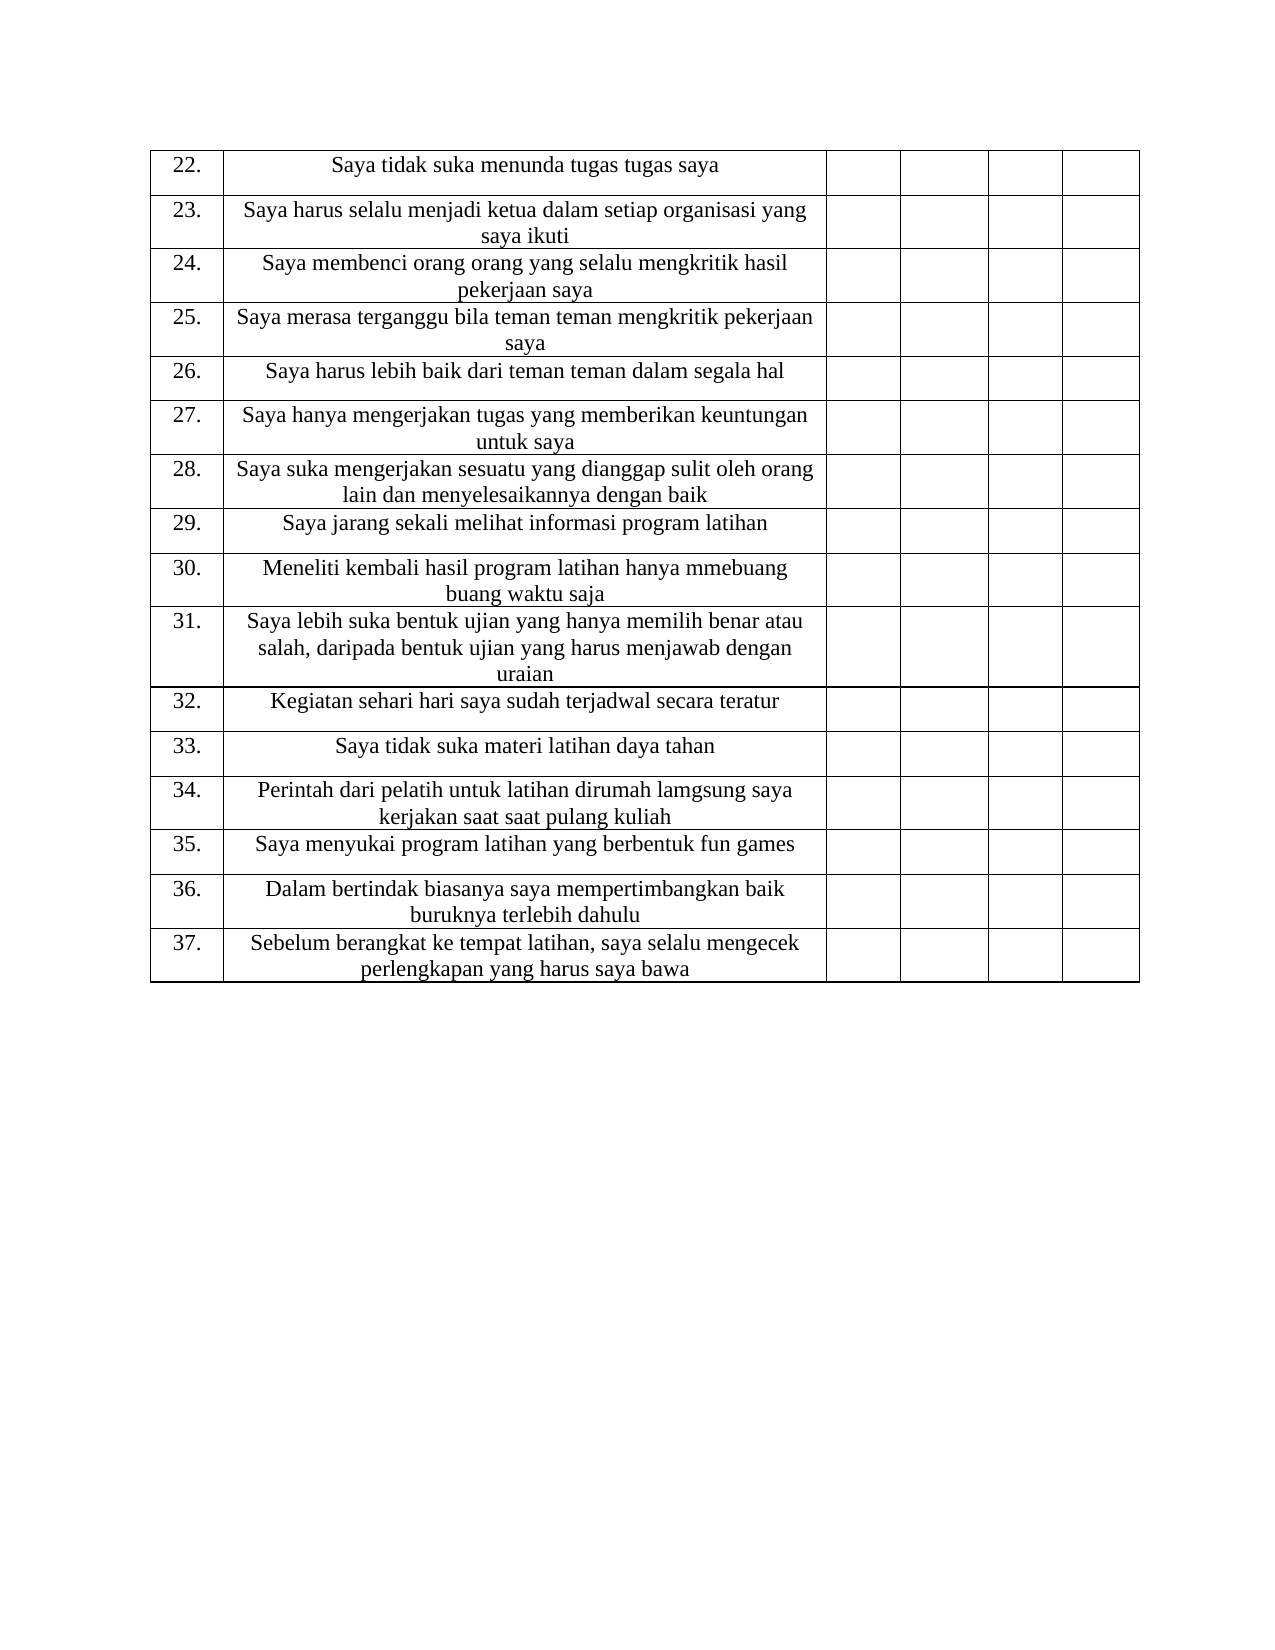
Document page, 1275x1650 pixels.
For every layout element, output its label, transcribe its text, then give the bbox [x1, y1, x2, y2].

table_cell [1063, 732, 1139, 776]
table_cell [827, 875, 900, 928]
table_cell Saya menyukai program latihan yang berbentuk fun games [224, 830, 826, 874]
table_cell [989, 455, 1062, 508]
table_cell [901, 151, 988, 194]
table_cell Kegiatan sehari hari saya sudah terjadwal secara teratur [224, 688, 826, 731]
table_cell Saya membenci orang orang yang selalu mengkritik hasil pekerjaan saya [224, 249, 826, 302]
table_cell [901, 929, 988, 981]
table_cell 28. [151, 455, 223, 508]
table_cell [989, 151, 1062, 194]
table_cell [989, 732, 1062, 776]
table_cell [1063, 401, 1139, 454]
table_cell 36. [151, 875, 223, 928]
table_cell [989, 688, 1062, 731]
table_cell Saya suka mengerjakan sesuatu yang dianggap sulit oleh orang lain dan menyelesaikannya dengan baik [224, 455, 826, 508]
table_cell [989, 607, 1062, 686]
table_cell [827, 688, 900, 731]
table_cell [827, 151, 900, 194]
table_cell [901, 732, 988, 776]
table_cell [901, 303, 988, 356]
table_cell [901, 249, 988, 302]
table_cell [901, 401, 988, 454]
table_cell [1063, 875, 1139, 928]
table_cell [901, 509, 988, 552]
table_cell [989, 554, 1062, 606]
table_cell [901, 455, 988, 508]
table_cell 35. [151, 830, 223, 874]
table_cell 27. [151, 401, 223, 454]
table_cell 32. [151, 688, 223, 731]
table_cell Saya tidak suka menunda tugas tugas saya [224, 151, 826, 194]
table_cell [827, 509, 900, 552]
table_cell [1063, 196, 1139, 248]
table_cell 33. [151, 732, 223, 776]
table_cell [1063, 303, 1139, 356]
table_cell 26. [151, 357, 223, 400]
table_cell [827, 455, 900, 508]
table_cell [901, 357, 988, 400]
table_cell [827, 196, 900, 248]
table_cell [989, 357, 1062, 400]
table_cell 31. [151, 607, 223, 686]
table_cell [1063, 688, 1139, 731]
table_cell 25. [151, 303, 223, 356]
table_cell [827, 607, 900, 686]
table_cell Saya jarang sekali melihat informasi program latihan [224, 509, 826, 552]
table_cell 22. [151, 151, 223, 194]
table_cell [827, 249, 900, 302]
table_cell Perintah dari pelatih untuk latihan dirumah lamgsung saya kerjakan saat saat pulang kuliah [224, 777, 826, 829]
table_cell [901, 688, 988, 731]
table_cell [827, 554, 900, 606]
table_cell [1063, 509, 1139, 552]
table_cell [1063, 777, 1139, 829]
table_cell [1063, 249, 1139, 302]
table_cell [989, 777, 1062, 829]
table_cell 34. [151, 777, 223, 829]
table_cell [901, 607, 988, 686]
table_cell [989, 830, 1062, 874]
table_cell [989, 929, 1062, 981]
table_cell [989, 509, 1062, 552]
table_cell Sebelum berangkat ke tempat latihan, saya selalu mengecek perlengkapan yang harus saya bawa [224, 929, 826, 981]
table_cell Saya lebih suka bentuk ujian yang hanya memilih benar atau salah, daripada bentuk ujian yang harus menjawab dengan uraian [224, 607, 826, 686]
table_cell [901, 875, 988, 928]
table_cell Dalam bertindak biasanya saya mempertimbangkan baik buruknya terlebih dahulu [224, 875, 826, 928]
table_cell [989, 401, 1062, 454]
table_cell [901, 196, 988, 248]
table_cell [901, 830, 988, 874]
table_cell [989, 196, 1062, 248]
table_cell [827, 777, 900, 829]
table_cell 24. [151, 249, 223, 302]
table_cell [989, 875, 1062, 928]
table_cell [1063, 151, 1139, 194]
table_cell Saya harus selalu menjadi ketua dalam setiap organisasi yang saya ikuti [224, 196, 826, 248]
table_cell 37. [151, 929, 223, 981]
table_cell 29. [151, 509, 223, 552]
table_cell [901, 777, 988, 829]
table_cell [827, 929, 900, 981]
table_cell Meneliti kembali hasil program latihan hanya mmebuang buang waktu saja [224, 554, 826, 606]
table_cell 30. [151, 554, 223, 606]
table_cell Saya harus lebih baik dari teman teman dalam segala hal [224, 357, 826, 400]
table_cell [901, 554, 988, 606]
table_cell [989, 249, 1062, 302]
table_cell [1063, 455, 1139, 508]
table_cell [1063, 830, 1139, 874]
table_cell [989, 303, 1062, 356]
table_cell [1063, 929, 1139, 981]
table_cell [1063, 554, 1139, 606]
table_cell [827, 401, 900, 454]
table_cell Saya merasa terganggu bila teman teman mengkritik pekerjaan saya [224, 303, 826, 356]
table_cell 23. [151, 196, 223, 248]
table_cell Saya tidak suka materi latihan daya tahan [224, 732, 826, 776]
table_cell [827, 830, 900, 874]
table_cell [827, 732, 900, 776]
table_cell [1063, 607, 1139, 686]
table_cell [1063, 357, 1139, 400]
table_cell Saya hanya mengerjakan tugas yang memberikan keuntungan untuk saya [224, 401, 826, 454]
table_cell [827, 303, 900, 356]
table_cell [827, 357, 900, 400]
